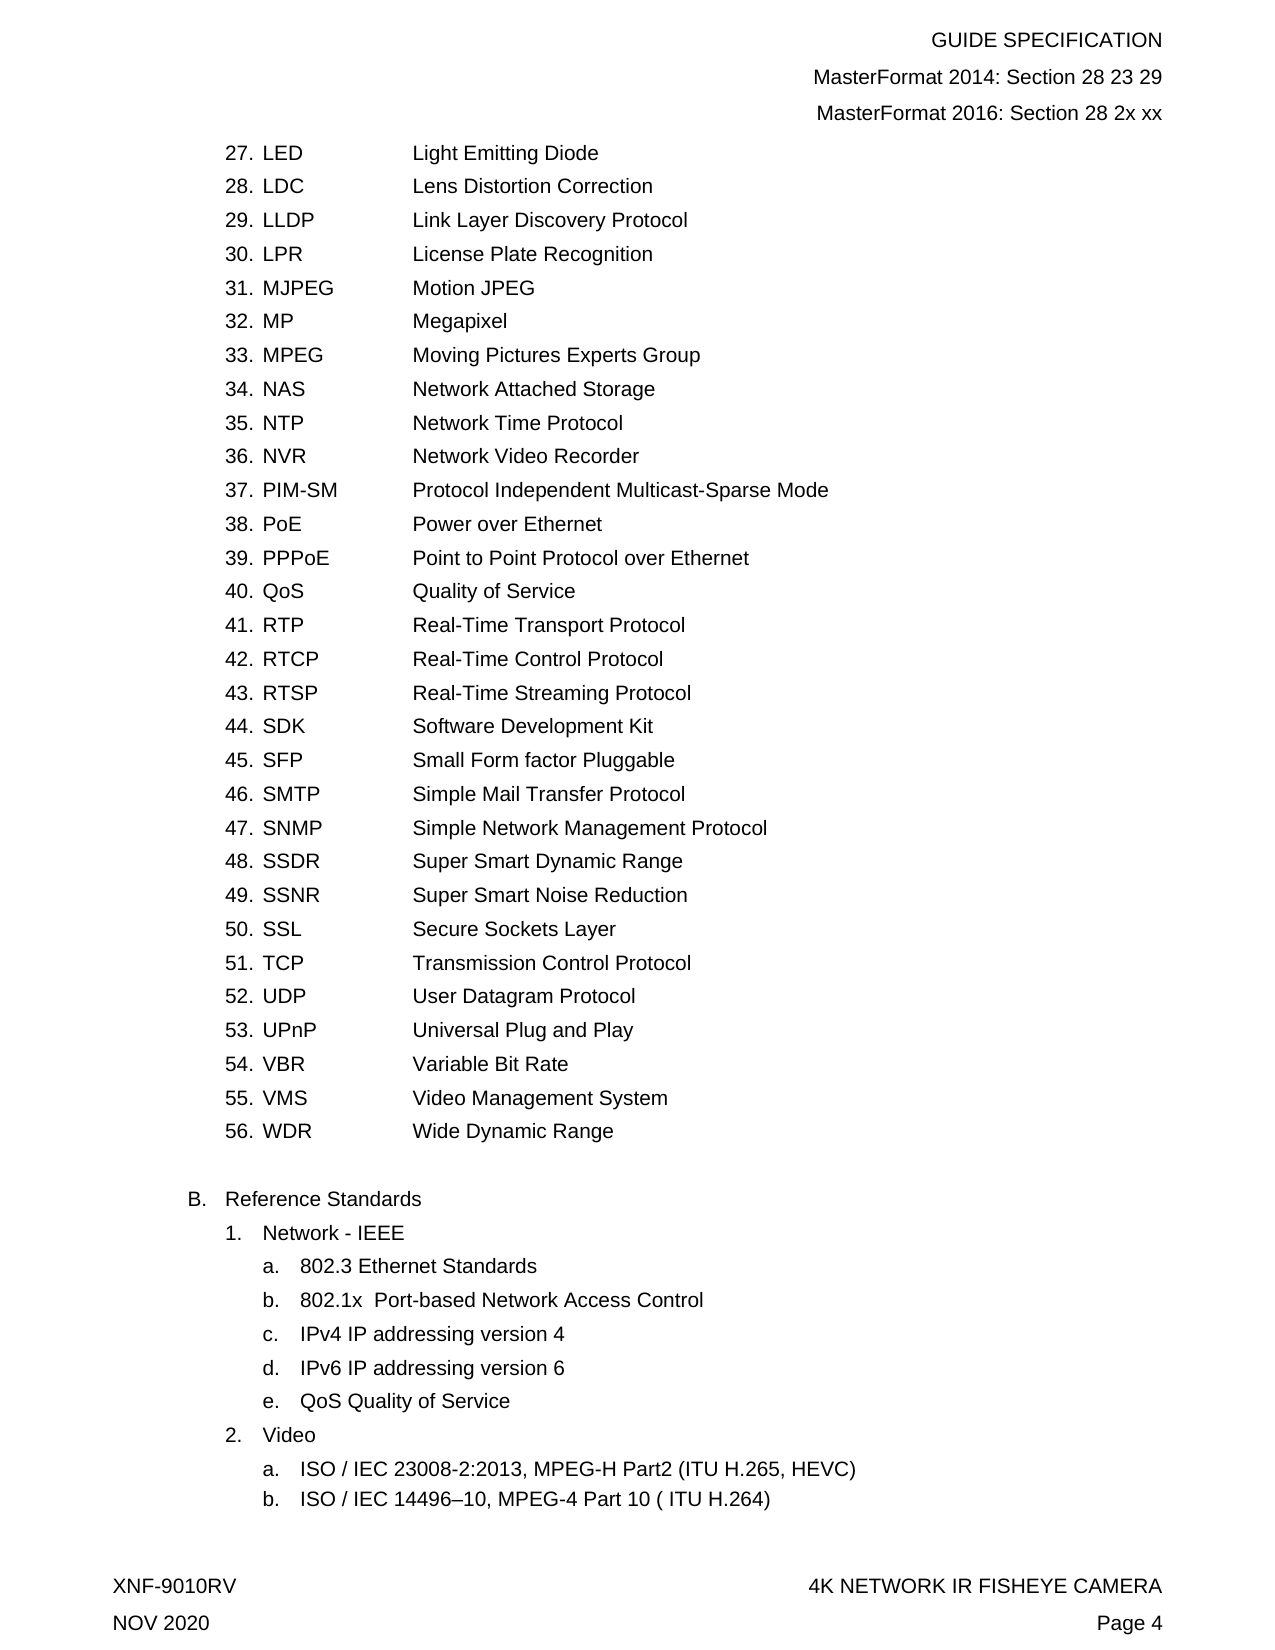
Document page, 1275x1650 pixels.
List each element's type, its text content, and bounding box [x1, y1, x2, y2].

list IPv4 IP addressing version 4 [262, 1322, 1162, 1346]
list SNMP Simple Network Management Protocol [225, 816, 1162, 839]
list IPv6 IP addressing version 6 [262, 1356, 1162, 1379]
list MP Megapixel [225, 309, 1162, 333]
list SSNR Super Smart Noise Reduction [225, 883, 1162, 907]
list LED Light Emitting Diode [225, 141, 1162, 164]
list SSL Secure Sockets Layer [225, 917, 1162, 941]
list LDC Lens Distortion Correction [225, 174, 1162, 198]
list SFP Small Form factor Pluggable [225, 748, 1162, 772]
list VMS Video Management System [225, 1086, 1162, 1109]
list NVR Network Video Recorder [225, 444, 1162, 468]
list PoE Power over Ethernet [225, 512, 1162, 536]
list QoS Quality of Service [262, 1389, 1162, 1413]
list PPPoE Point to Point Protocol over Ethernet [225, 546, 1162, 569]
list TCP Transmission Control Protocol [225, 951, 1162, 974]
list LPR License Plate Recognition [225, 242, 1162, 266]
list SSDR Super Smart Dynamic Range [225, 849, 1162, 873]
list WDR Wide Dynamic Range [225, 1119, 1162, 1143]
list SMTP Simple Mail Transfer Protocol [225, 782, 1162, 806]
list MJPEG Motion JPEG [225, 276, 1162, 299]
list SDK Software Development Kit [225, 714, 1162, 738]
list 802.1x Port-based Network Access Control [262, 1288, 1162, 1312]
list ISO / IEC 23008-2:2013, MPEG-H Part2 (ITU H.265, HEVC) [262, 1457, 1162, 1481]
list Reference Standards [187, 1187, 1162, 1211]
list RTSP Real-Time Streaming Protocol [225, 681, 1162, 704]
list QoS Quality of Service [225, 579, 1162, 603]
list Network - IEEE [225, 1221, 1162, 1244]
list UDP User Datagram Protocol [225, 984, 1162, 1008]
list RTCP Real-Time Control Protocol [225, 647, 1162, 671]
list ISO / IEC 14496–10, MPEG-4 Part 10 ( ITU H.264) [262, 1487, 1162, 1511]
list NAS Network Attached Storage [225, 377, 1162, 401]
list UPnP Universal Plug and Play [225, 1018, 1162, 1042]
list MPEG Moving Pictures Experts Group [225, 343, 1162, 367]
list PIM-SM Protocol Independent Multicast-Sparse Mode [225, 478, 1162, 502]
list LLDP Link Layer Discovery Protocol [225, 208, 1162, 232]
list 802.3 Ethernet Standards [262, 1254, 1162, 1278]
list VBR Variable Bit Rate [225, 1052, 1162, 1076]
list RTP Real-Time Transport Protocol [225, 613, 1162, 637]
list Video [225, 1423, 1162, 1447]
list NTP Network Time Protocol [225, 411, 1162, 434]
